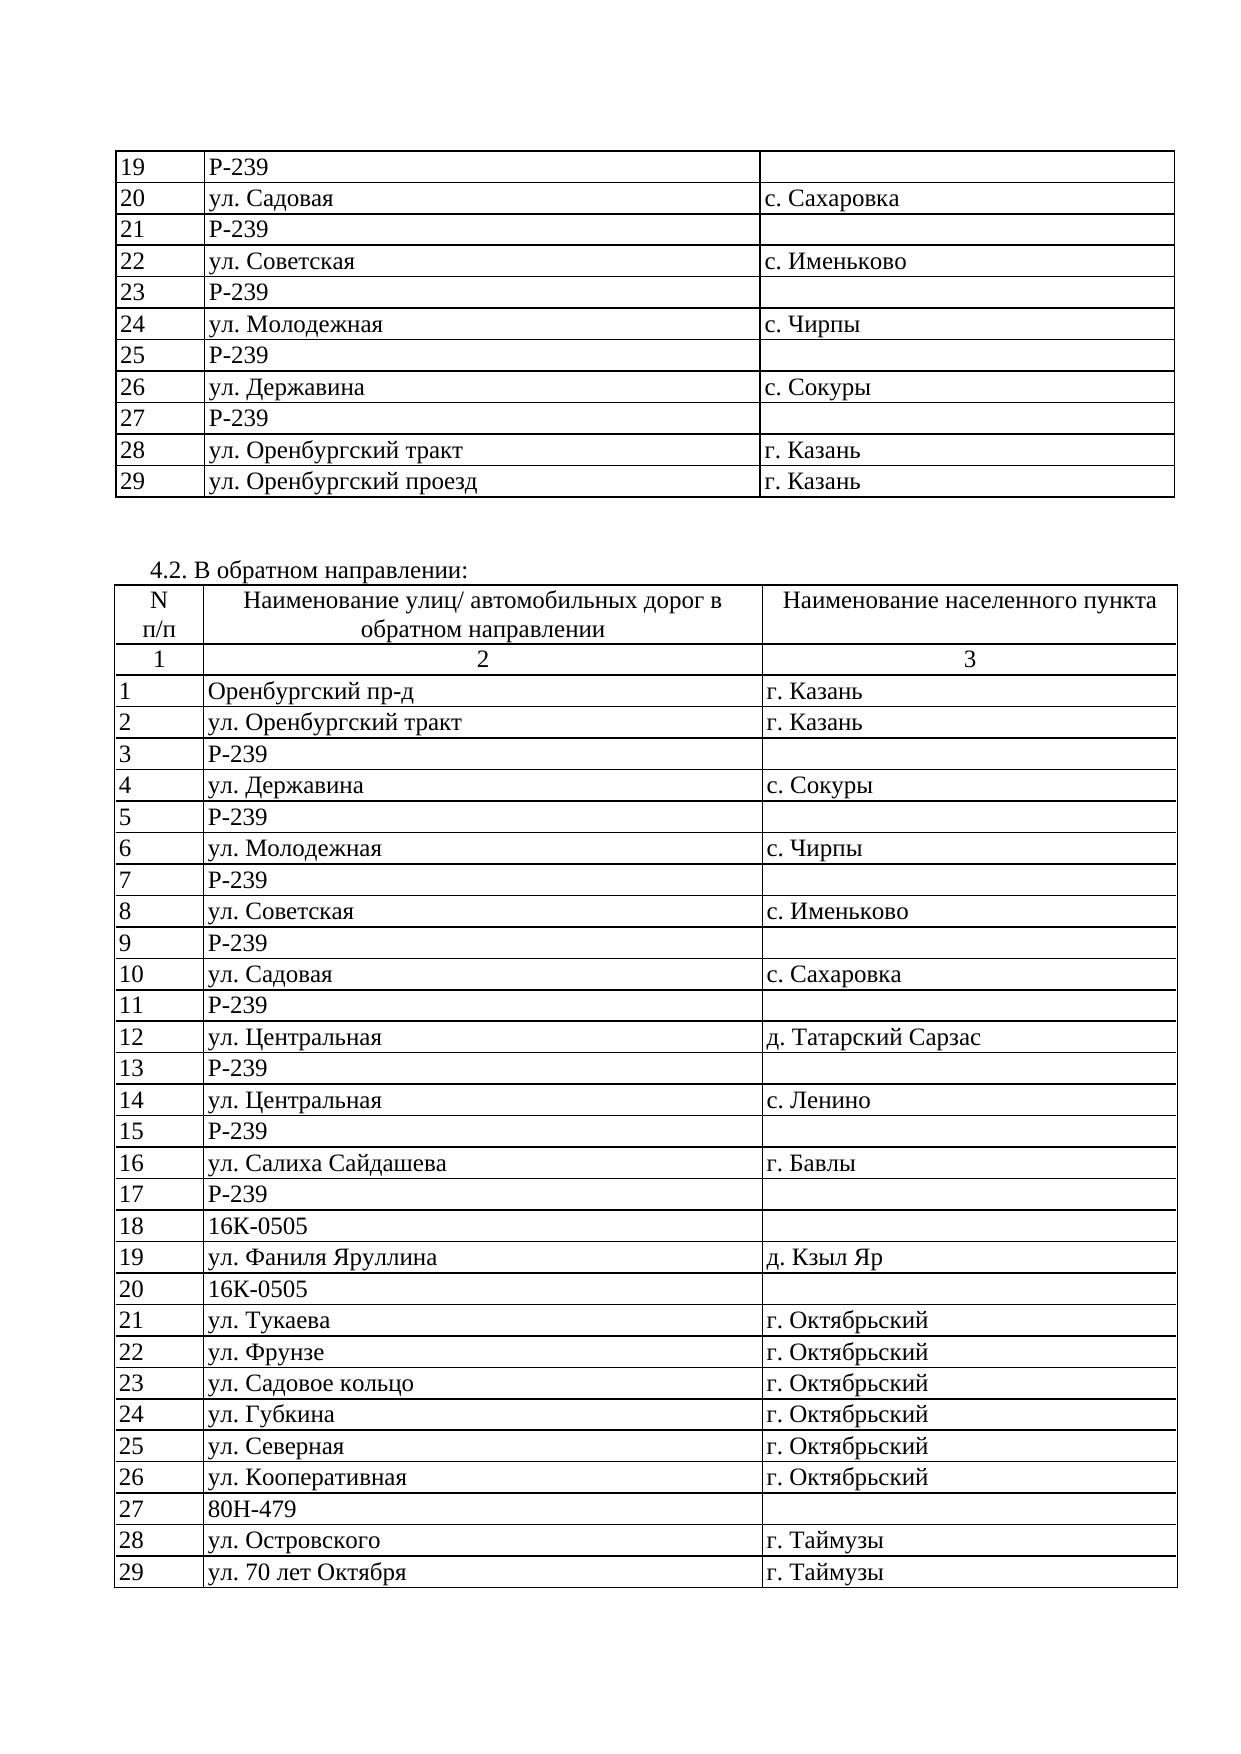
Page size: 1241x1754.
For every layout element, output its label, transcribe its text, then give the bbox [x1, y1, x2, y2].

table_cell [763, 1492, 1177, 1524]
table_cell [761, 152, 1174, 181]
table_cell 16К-0505 [204, 1274, 762, 1303]
table_cell 29 [115, 1556, 203, 1587]
table_cell 19 [117, 152, 204, 181]
table_cell ул. Салиха Сайдашева [204, 1148, 762, 1178]
table_cell 23 [115, 1368, 203, 1398]
table_cell 22 [115, 1336, 203, 1366]
table_cell [763, 800, 1177, 832]
table_cell Р-239 [204, 991, 762, 1020]
table_cell 29 [117, 466, 204, 496]
table_cell 3 [115, 738, 203, 769]
table_cell 13 [115, 1053, 203, 1083]
table_cell Р-239 [204, 865, 762, 894]
table_cell Р-239 [204, 1179, 762, 1209]
table_cell 21 [115, 1305, 203, 1335]
table_cell 7 [115, 864, 203, 894]
table_cell 3 [763, 643, 1177, 674]
table_cell ул. Северная [204, 1431, 762, 1461]
table_cell Р-239 [204, 928, 762, 957]
table_cell с. Сахаровка [763, 958, 1177, 989]
table_cell 16 [115, 1147, 203, 1178]
table_cell 9 [115, 927, 203, 957]
table_cell ул. Тукаева [204, 1305, 762, 1335]
table_cell ул. Кооперативная [204, 1462, 762, 1492]
table_cell г. Бавлы [763, 1146, 1177, 1178]
table_cell 28 [115, 1525, 203, 1555]
table_cell 26 [115, 1462, 203, 1492]
table_cell Р-239 [204, 802, 762, 832]
table_cell г. Таймузы [763, 1524, 1177, 1555]
table_cell г. Казань [761, 435, 1174, 464]
table_cell 17 [115, 1179, 203, 1209]
table_cell 24 [117, 309, 204, 339]
table_cell г. Октябрьский [763, 1461, 1177, 1492]
text 4.2. В обратном направлении: [150, 555, 1090, 584]
table_cell с. Именьково [763, 895, 1177, 926]
table_cell г. Октябрьский [763, 1335, 1177, 1366]
table_cell ул. Центральная [204, 1085, 762, 1115]
table_cell ул. Оренбургский проезд [205, 466, 759, 496]
table_cell ул. Советская [205, 246, 759, 276]
table_cell [763, 926, 1177, 957]
table_cell [763, 1052, 1177, 1083]
table_cell 11 [115, 990, 203, 1020]
table_cell 80Н-479 [204, 1494, 762, 1524]
table_cell с. Именьково [761, 246, 1174, 276]
table_cell с. Сокуры [761, 372, 1174, 402]
table_cell 10 [115, 959, 203, 989]
table_cell ул. Садовая [205, 183, 759, 213]
table_cell г. Казань [763, 674, 1177, 706]
table_cell 22 [117, 246, 204, 276]
table_cell 23 [117, 277, 204, 307]
table_cell д. Татарский Сарзас [763, 1020, 1177, 1052]
table_cell Р-239 [205, 215, 759, 244]
table_cell [761, 340, 1174, 370]
table_cell 2 [204, 645, 762, 674]
table_cell 16К-0505 [204, 1211, 762, 1241]
table_cell 24 [115, 1399, 203, 1429]
table_cell [763, 1209, 1177, 1241]
table_cell [763, 989, 1177, 1020]
table_cell 1 [115, 675, 203, 706]
table_cell г. Октябрьский [763, 1398, 1177, 1429]
table_cell 8 [115, 896, 203, 926]
table_cell Р-239 [205, 277, 759, 307]
table_cell ул. Фрунзе [204, 1337, 762, 1366]
table_cell 12 [115, 1021, 203, 1052]
table_cell ул. Оренбургский тракт [205, 435, 759, 464]
table_cell [763, 863, 1177, 894]
table_cell ул. Центральная [204, 1022, 762, 1052]
table_cell г. Казань [763, 706, 1177, 737]
table_cell ул. Островского [204, 1525, 762, 1555]
table_cell ул. Молодежная [204, 833, 762, 863]
table_cell с. Чирпы [761, 309, 1174, 339]
table_cell г. Октябрьский [763, 1304, 1177, 1335]
table_header N п/п [115, 586, 203, 643]
table_cell 4 [115, 770, 203, 800]
table_cell [763, 1115, 1177, 1146]
table_cell 20 [117, 183, 204, 213]
table_cell ул. 70 лет Октября [204, 1557, 762, 1587]
table_cell 27 [115, 1493, 203, 1524]
table_header Наименование населенного пункта [763, 586, 1177, 643]
table_cell 20 [115, 1273, 203, 1303]
table_cell 5 [115, 801, 203, 832]
table_cell [761, 277, 1174, 307]
table_cell [763, 1272, 1177, 1303]
table_cell 21 [117, 215, 204, 244]
table_cell Оренбургский пр-д [204, 676, 762, 706]
table_cell 28 [117, 435, 204, 464]
table_cell ул. Садовая [204, 959, 762, 989]
table_cell [763, 1178, 1177, 1209]
table_cell Р-239 [205, 403, 759, 433]
table_cell Р-239 [204, 739, 762, 769]
table_cell ул. Державина [205, 372, 759, 402]
table_cell Р-239 [204, 1116, 762, 1146]
table_cell 18 [115, 1210, 203, 1241]
table_cell 15 [115, 1116, 203, 1146]
table_cell 26 [117, 372, 204, 402]
table_cell 2 [115, 707, 203, 737]
table_cell [761, 403, 1174, 433]
table_cell 25 [115, 1430, 203, 1461]
table_cell ул. Советская [204, 896, 762, 926]
table_cell д. Кзыл Яр [763, 1241, 1177, 1272]
table_cell с. Сокуры [763, 769, 1177, 800]
table_cell г. Октябрьский [763, 1429, 1177, 1461]
table_cell ул. Оренбургский тракт [204, 707, 762, 737]
table_cell г. Таймузы [763, 1555, 1177, 1587]
table_cell ул. Губкина [204, 1400, 762, 1429]
table_header Наименование улиц/ автомобильных дорог в обратном направлении [204, 586, 762, 643]
table_cell Р-239 [204, 1053, 762, 1083]
table_cell [763, 737, 1177, 769]
table_cell [761, 215, 1174, 244]
table_cell с. Сахаровка [761, 183, 1174, 213]
table_cell 14 [115, 1084, 203, 1115]
table_cell с. Ленино [763, 1083, 1177, 1115]
table_cell 1 [115, 644, 203, 674]
table_cell 19 [115, 1242, 203, 1272]
table_cell 27 [117, 403, 204, 433]
table_cell 6 [115, 833, 203, 863]
table_cell 25 [117, 340, 204, 370]
table_cell Р-239 [205, 152, 759, 181]
table_cell г. Казань [761, 466, 1174, 496]
table_cell ул. Фаниля Яруллина [204, 1242, 762, 1272]
table_cell с. Чирпы [763, 832, 1177, 863]
table_cell ул. Садовое кольцо [204, 1368, 762, 1398]
table_cell ул. Державина [204, 770, 762, 800]
table_cell Р-239 [205, 340, 759, 370]
table_cell ул. Молодежная [205, 309, 759, 339]
table_cell г. Октябрьский [763, 1366, 1177, 1398]
